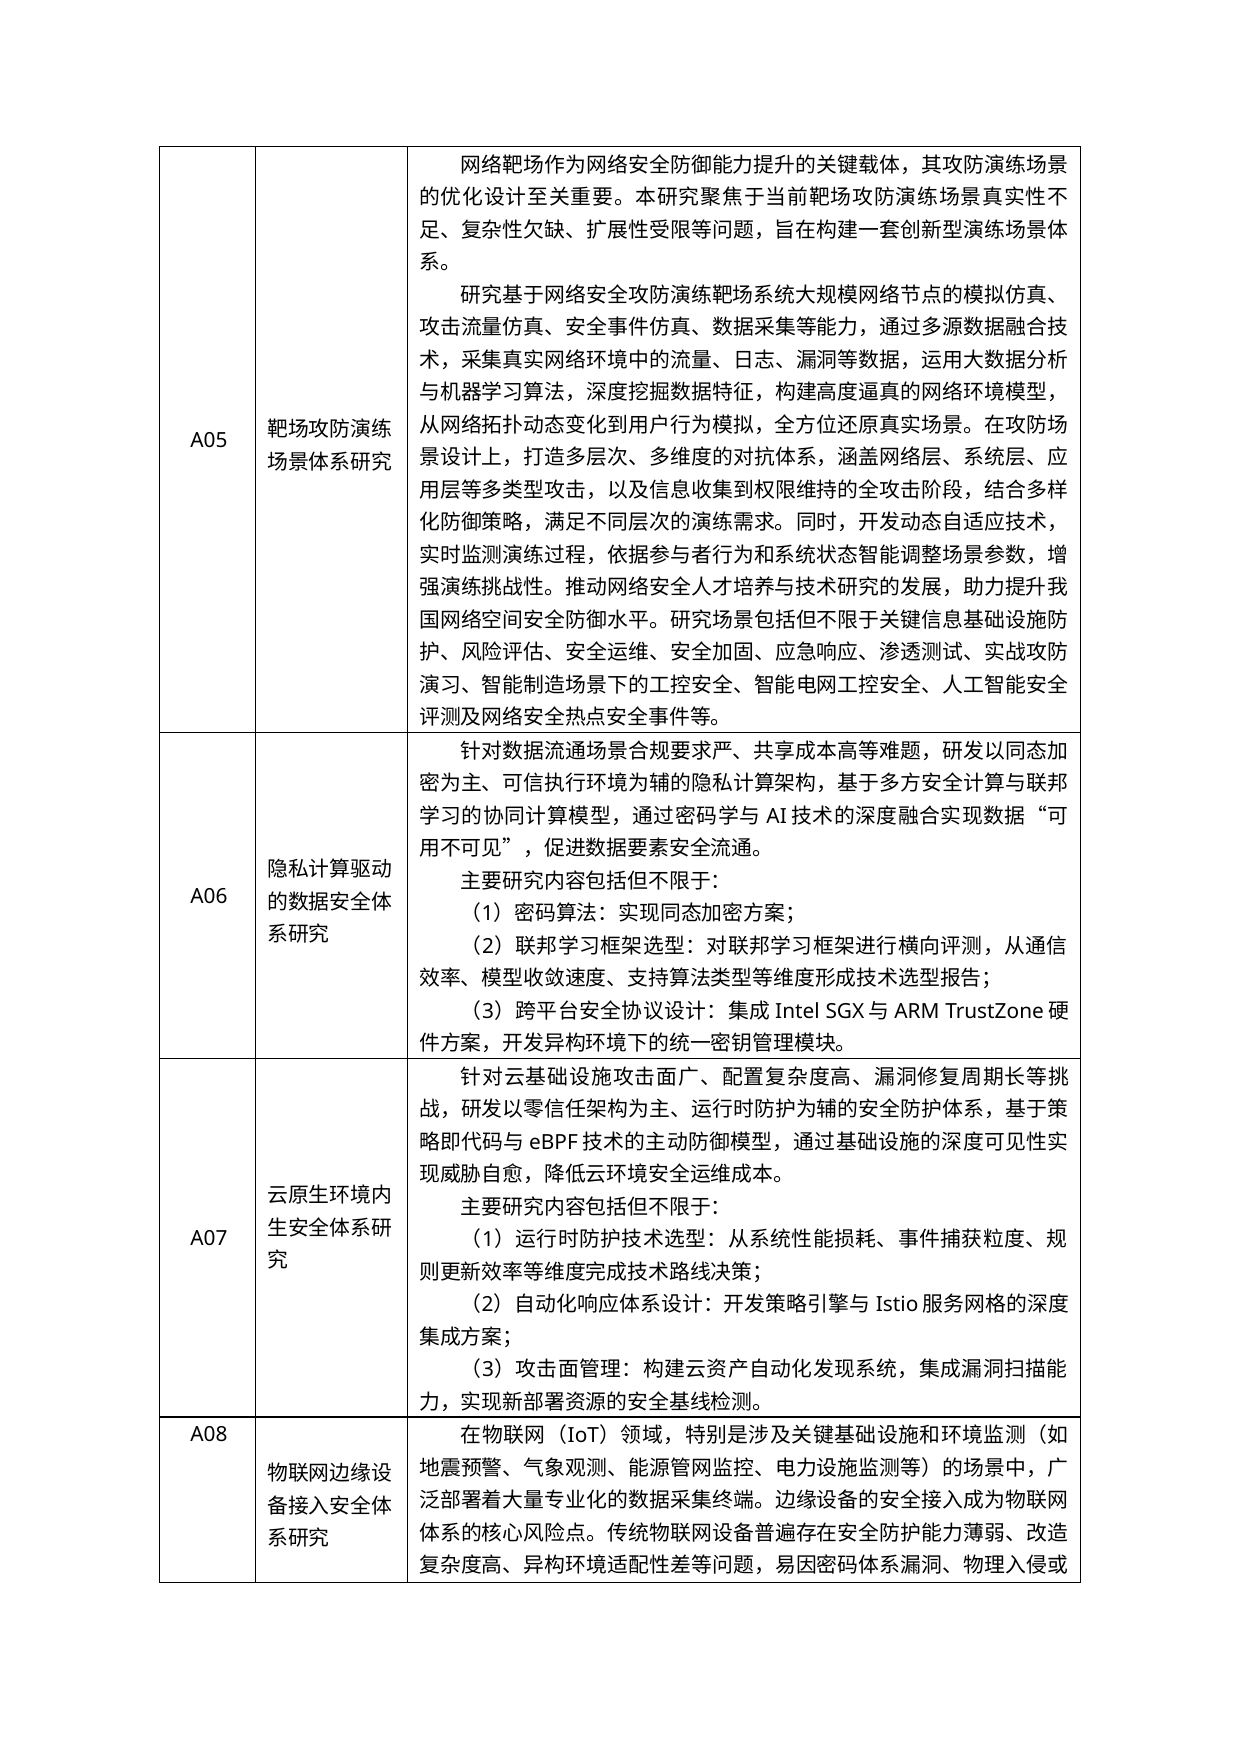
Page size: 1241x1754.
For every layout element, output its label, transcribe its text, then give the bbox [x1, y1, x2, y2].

table_cell 隐私计算驱动的数据安全体系研究 [256, 733, 407, 1058]
table_cell A06 [160, 733, 255, 1058]
table_cell A07 [160, 1059, 255, 1416]
table_cell A08 [160, 1418, 255, 1582]
table_cell 网络靶场作为网络安全防御能力提升的关键载体，其攻防演练场景的优化设计至关重要。本研究聚焦于当前靶场攻防演练场景真实性不足、复杂性欠缺、扩展性受限等问题，旨在构建一套创新型演练场景体系。 研究基于网络安全攻防演练靶场系统大规模网络节点的模拟仿真、攻击流量仿真、安全事件仿真、数据采集等能力，通过多源数据融合技术，采集真实网络环境中的流量、日志、漏洞等数据，运用大数据分析与机器学习算法，深度挖掘数据特征，构建高度逼真的网络环境模型，从网络拓扑动态变化到用户行为模拟，全方位还原真实场景。在攻防场景设计上，打造多层次、多维度的对抗体系，涵盖网络层、系统层、应用层等多类型攻击，以及信息收集到权限维持的全攻击阶段，结合多样化防御策略，满足不同层次的演练需求。同时，开发动态自适应技术，实时监测演练过程，依据参与者行为和系统状态智能调整场景参数，增强演练挑战性。推动网络安全人才培养与技术研究的发展，助力提升我国网络空间安全防御水平。研究场景包括但不限于关键信息基础设施防护、风险评估、安全运维、安全加固、应急响应、渗透测试、实战攻防演习、智能制造场景下的工控安全、智能电网工控安全、人工智能安全评测及网络安全热点安全事件等。 [408, 147, 1080, 732]
table_cell A05 [160, 147, 255, 732]
table_cell 针对数据流通场景合规要求严、共享成本高等难题，研发以同态加密为主、可信执行环境为辅的隐私计算架构，基于多方安全计算与联邦学习的协同计算模型，通过密码学与AI技术的深度融合实现数据“可用不可见”，促进数据要素安全流通。 主要研究内容包括但不限于： （1）密码算法：实现同态加密方案； （2）联邦学习框架选型：对联邦学习框架进行横向评测，从通信效率、模型收敛速度、支持算法类型等维度形成技术选型报告； （3）跨平台安全协议设计：集成Intel SGX与ARM TrustZone硬件方案，开发异构环境下的统一密钥管理模块。 [408, 733, 1080, 1058]
table_cell 针对云基础设施攻击面广、配置复杂度高、漏洞修复周期长等挑战，研发以零信任架构为主、运行时防护为辅的安全防护体系，基于策略即代码与eBPF技术的主动防御模型，通过基础设施的深度可见性实现威胁自愈，降低云环境安全运维成本。 主要研究内容包括但不限于： （1）运行时防护技术选型：从系统性能损耗、事件捕获粒度、规则更新效率等维度完成技术路线决策； （2）自动化响应体系设计：开发策略引擎与Istio服务网格的深度集成方案； （3）攻击面管理：构建云资产自动化发现系统，集成漏洞扫描能力，实现新部署资源的安全基线检测。 [408, 1059, 1080, 1416]
table_cell 云原生环境内生安全体系研究 [256, 1059, 407, 1416]
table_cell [408, 1418, 1080, 1582]
table_cell 物联网边缘设备接入安全体系研究 [256, 1418, 407, 1582]
table_cell 靶场攻防演练场景体系研究 [256, 147, 407, 732]
